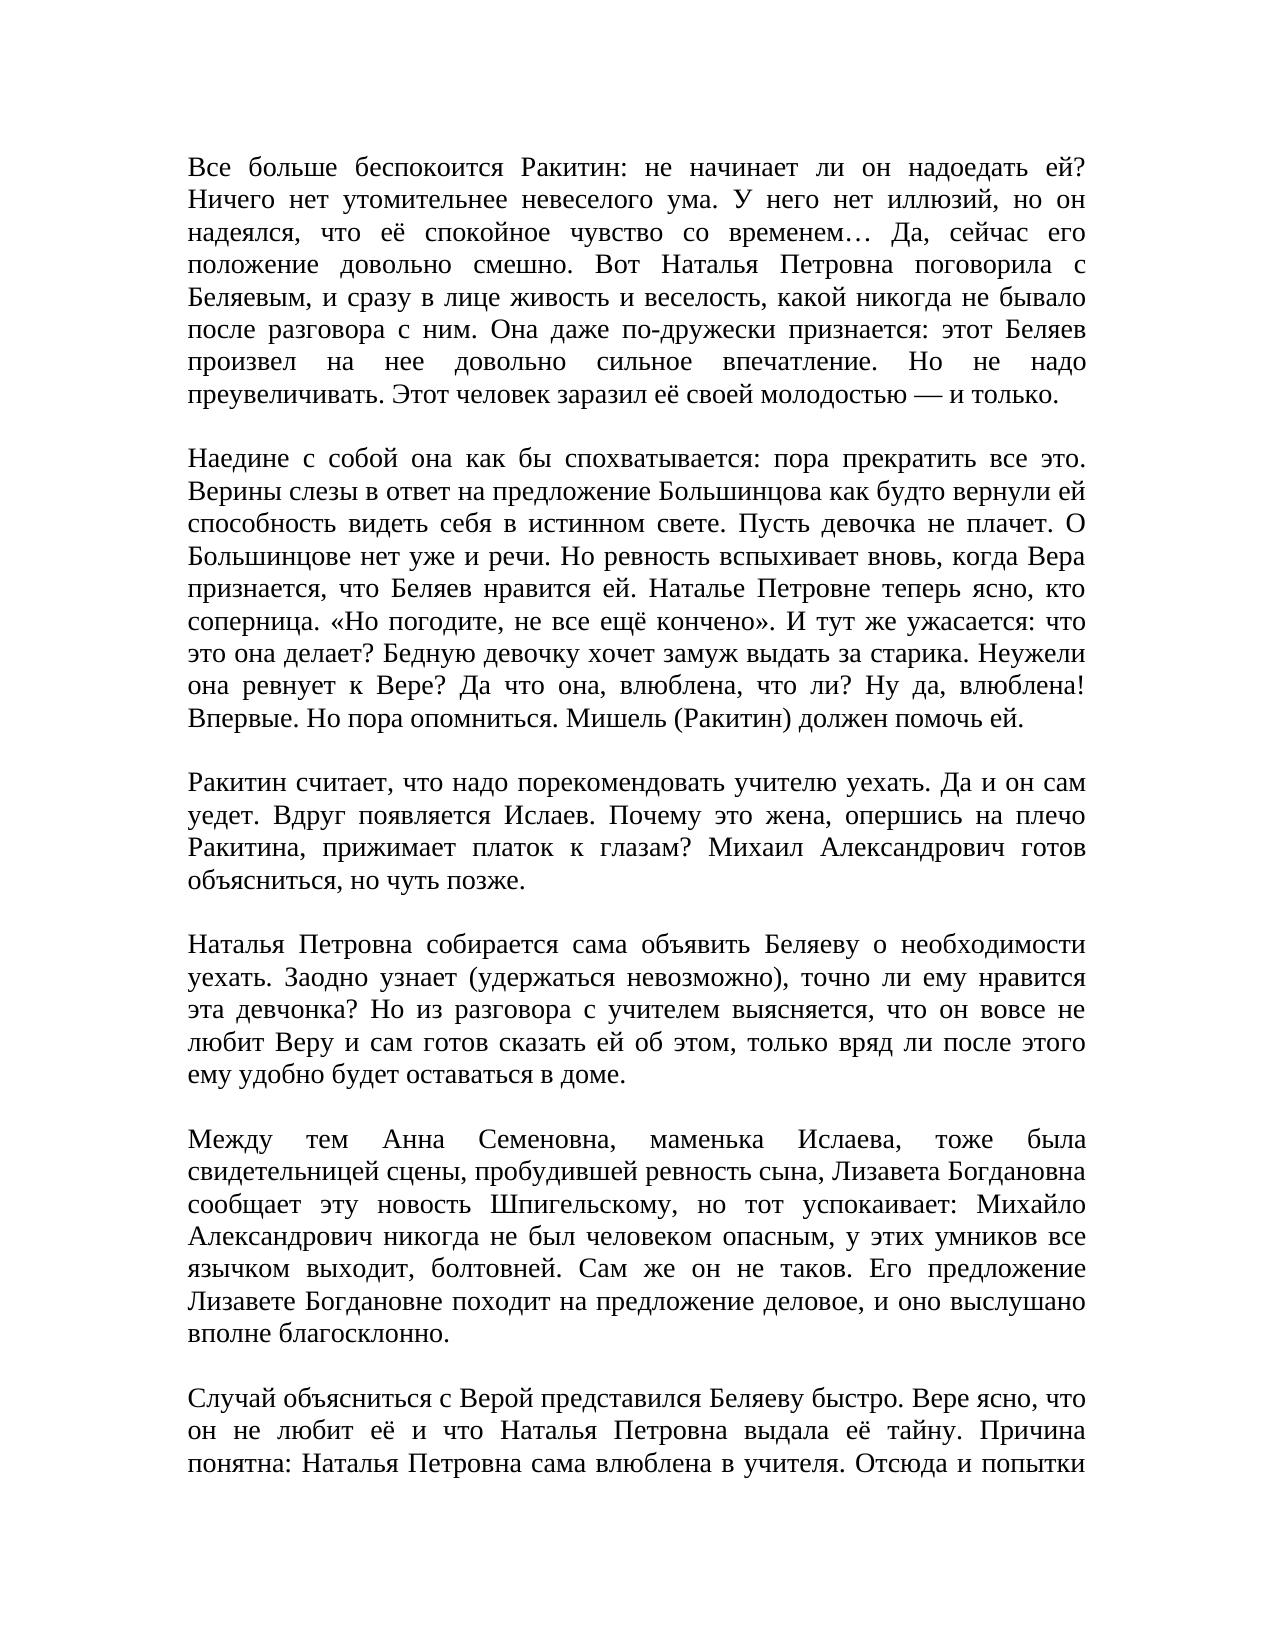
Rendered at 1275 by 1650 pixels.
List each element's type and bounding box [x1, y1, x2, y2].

text [187, 150, 1087, 1478]
